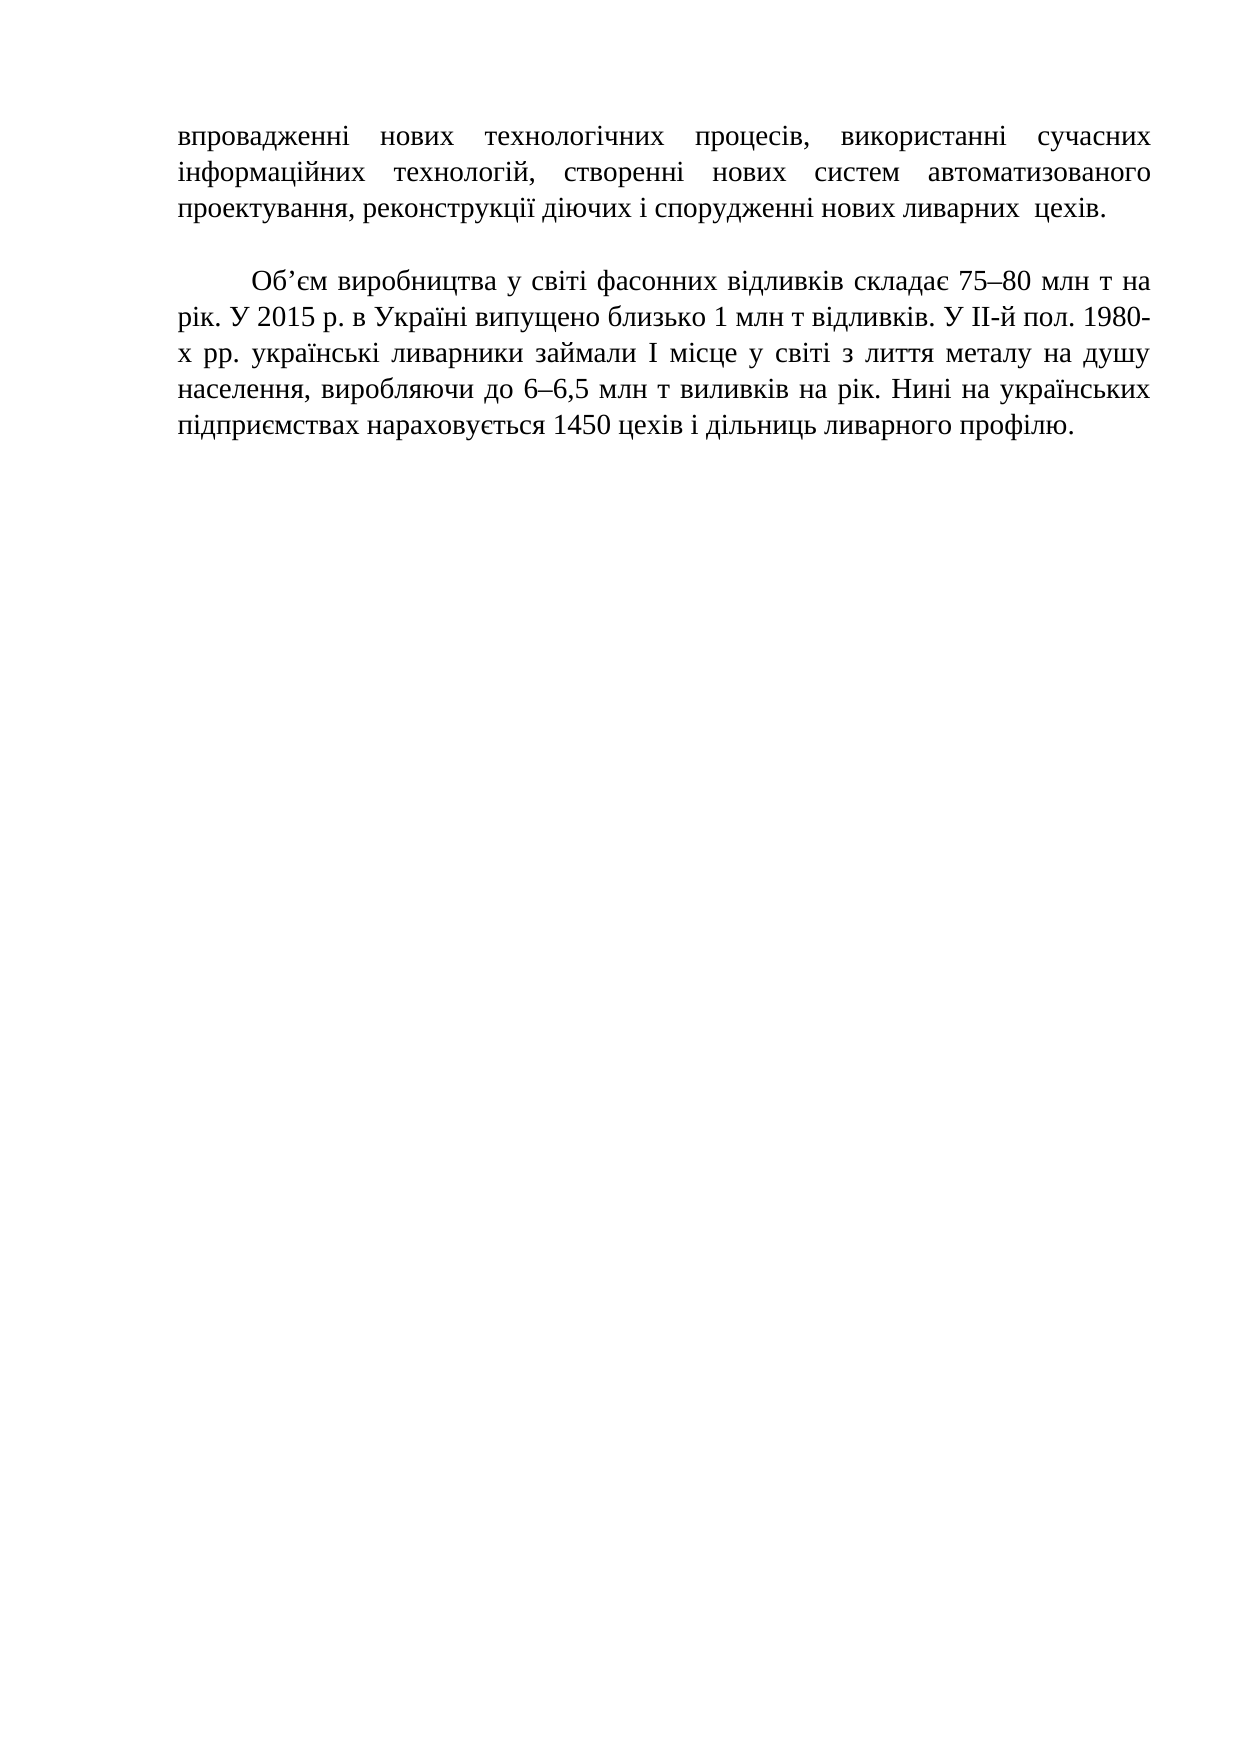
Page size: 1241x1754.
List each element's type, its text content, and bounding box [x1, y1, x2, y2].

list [177, 188, 1152, 224]
list Об’єм виробництва у світі фасонних відливків складає 75–80 млн т на рік. У 2015 р. в Україні випущено близько 1 млн т відливків. У ІІ-й пол. 1980-х рр. українські ливарники займали І місце у світі з лиття металу на душу населення, виробляючи до 6–6,5 млн т виливків на рік. Нині на українських підприємствах нараховується 1450 цехів і дільниць ливарного профілю. [177, 405, 1152, 441]
list Об’єм виробництва у світі фасонних відливків складає 75–80 млн т на рік. У 2015 р. в Україні випущено близько 1 млн т відливків. У ІІ-й пол. 1980-х рр. українські ливарники займали І місце у світі з лиття металу на душу населення, виробляючи до 6–6,5 млн т виливків на рік. Нині на українських підприємствах нараховується 1450 цехів і дільниць ливарного профілю. [177, 263, 1152, 299]
